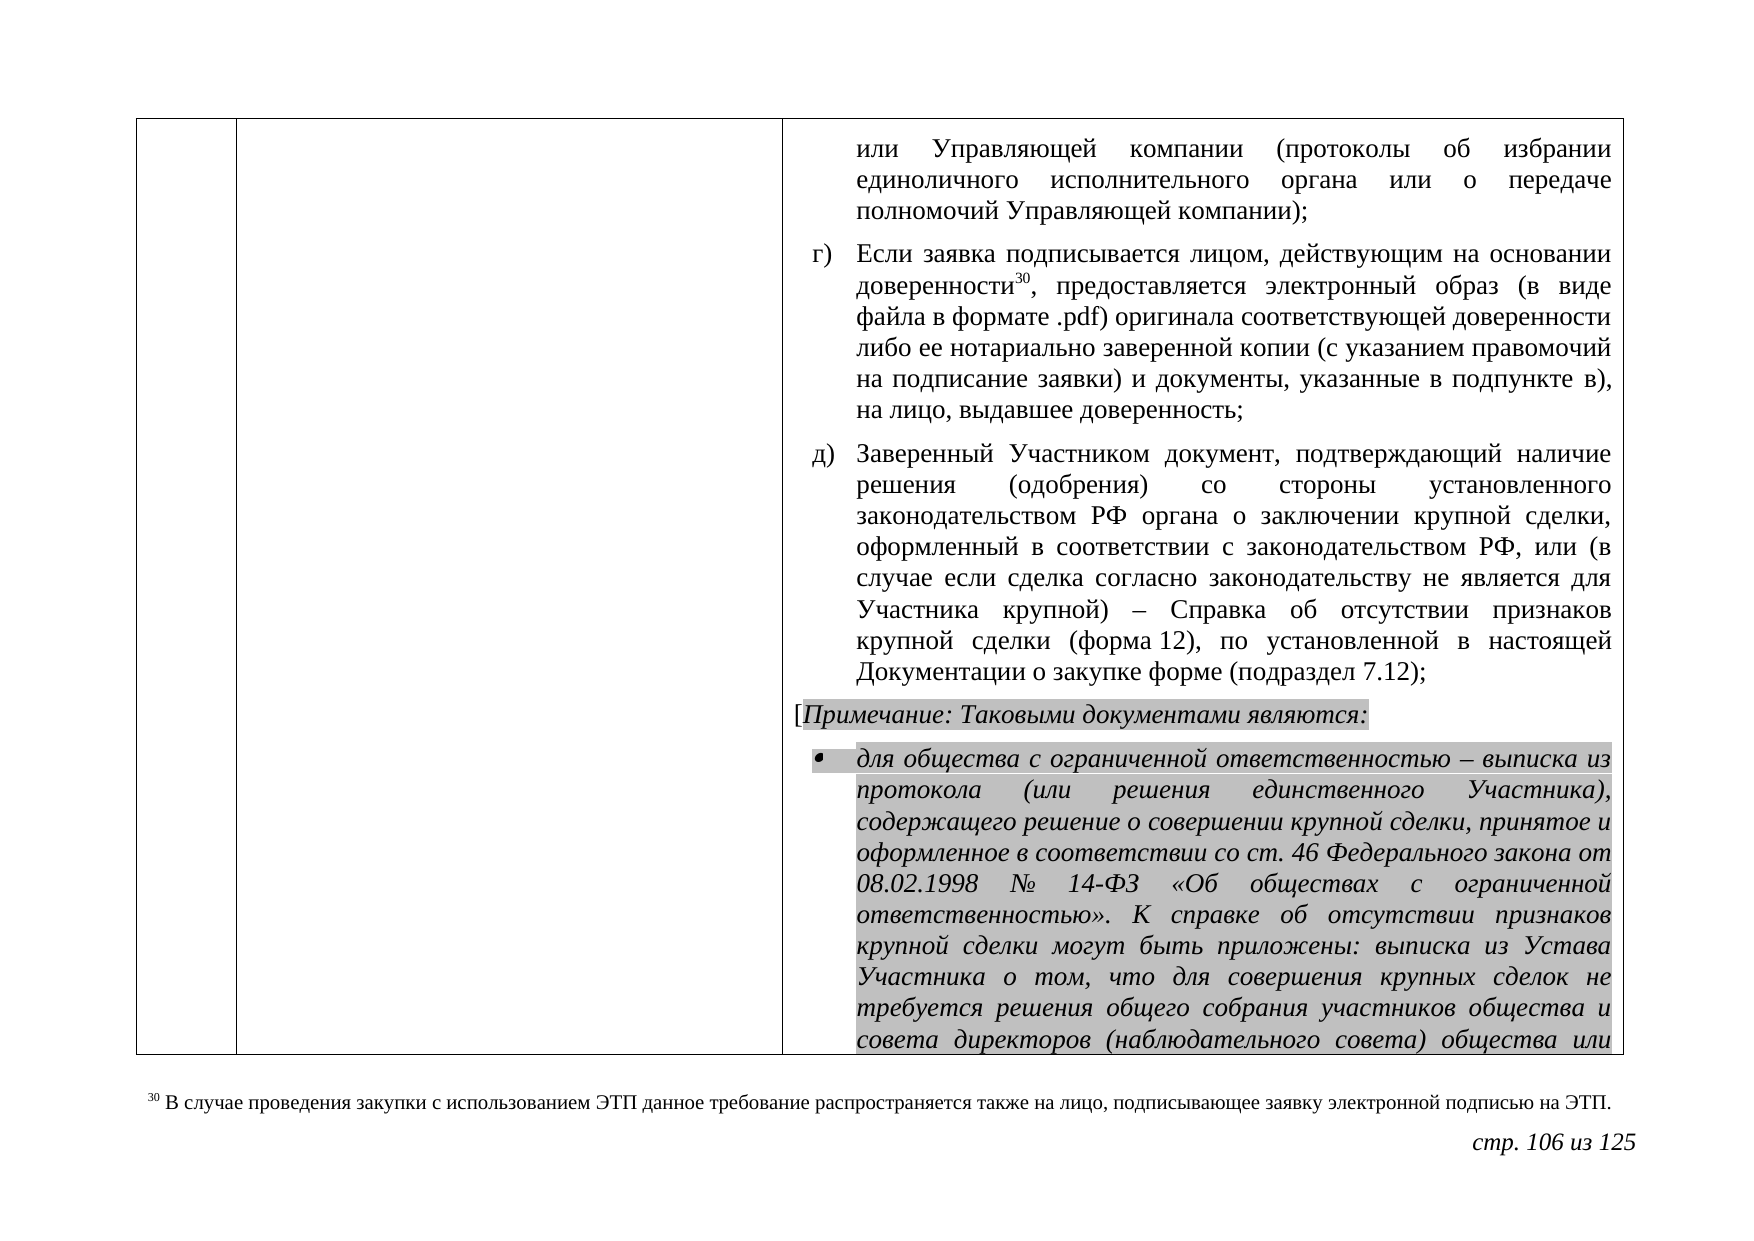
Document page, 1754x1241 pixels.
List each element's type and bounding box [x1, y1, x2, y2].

table_cell [137, 119, 236, 1054]
table_cell [237, 119, 782, 1054]
table_cell [783, 119, 1623, 1054]
